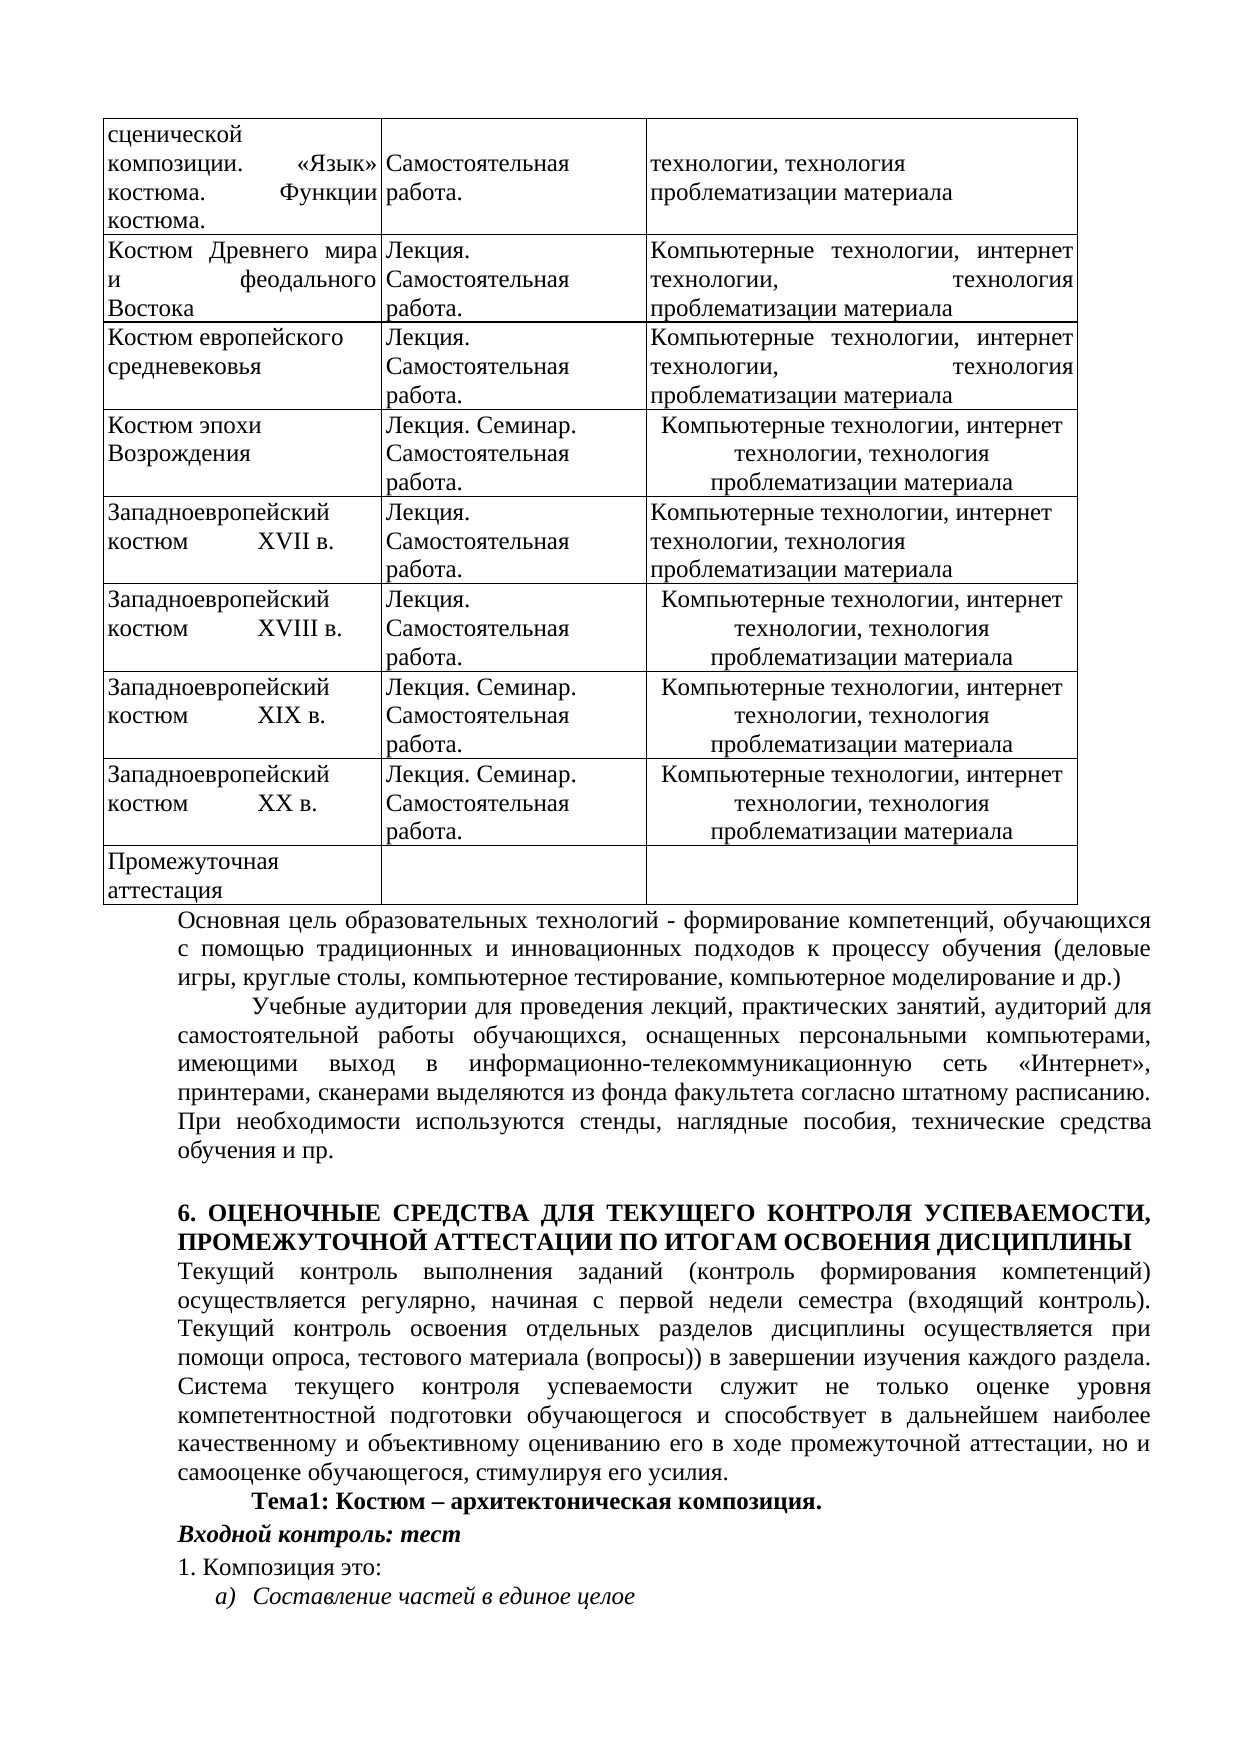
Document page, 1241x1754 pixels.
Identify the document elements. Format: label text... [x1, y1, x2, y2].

table_cell Компьютерные технологии, интернет технологии, технология проблематизации материала [647, 410, 1077, 496]
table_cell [382, 119, 646, 234]
table_cell Компьютерные технологии, интернет технологии, технология проблематизации материала [647, 235, 1077, 321]
table_cell Компьютерные технологии, интернет технологии, технология проблематизации материала [647, 323, 1077, 409]
table_cell Промежуточная аттестация [104, 846, 381, 904]
table_cell [382, 846, 646, 904]
table_cell Лекция. Семинар. Самостоятельная работа. [382, 410, 646, 496]
text 6. ОЦЕНОЧНЫЕ СРЕДСТВА ДЛЯ ТЕКУЩЕГО КОНТРОЛЯ УСПЕВАЕМОСТИ, ПРОМЕЖУТОЧНОЙ АТТЕСТАЦИИ ПО ИТОГАМ ОСВОЕНИЯ ДИСЦИПЛИНЫ [177, 1198, 1152, 1256]
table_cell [647, 119, 1077, 234]
text Входной контроль: тест [177, 1519, 1152, 1548]
table_cell Компьютерные технологии, интернет технологии, технология проблематизации материала [647, 584, 1077, 671]
table_cell Лекция. Семинар. Самостоятельная работа. [382, 759, 646, 845]
table_cell Костюм эпохи Возрождения [104, 410, 381, 496]
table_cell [104, 119, 381, 234]
table_cell Лекция. Самостоятельная работа. [382, 584, 646, 671]
table_cell Компьютерные технологии, интернет технологии, технология проблематизации материала [647, 759, 1077, 845]
text Учебные аудитории для проведения лекций, практических занятий, аудиторий для самостоятельной работы обучающихся, оснащенных персональными компьютерами, имеющими выход в информационно-телекоммуникационную сеть «Интернет», принтерами, сканерами выделяются из фонда факультета согласно штатному расписанию. При необходимости используются стенды, наглядные пособия, технические средства обучения и пр. [177, 991, 1152, 1163]
table_cell Западноевропейский костюм XVIII в. [104, 584, 381, 671]
table_cell Западноевропейский костюм XX в. [104, 759, 381, 845]
table_cell Костюм Древнего мира и феодального Востока [104, 235, 381, 321]
text Текущий контроль выполнения заданий (контроль формирования компетенций) осуществляется регулярно, начиная с первой недели семестра (входящий контроль). Текущий контроль освоения отдельных разделов дисциплины осуществляется при помощи опроса, тестового материала (вопросы)) в завершении изучения каждого раздела. Система текущего контроля успеваемости служит не только оценке уровня компетентностной подготовки обучающегося и способствует в дальнейшем наиболее качественному и объективному оцениванию его в ходе промежуточной аттестации, но и самооценке обучающегося, стимулируя его усилия. [177, 1256, 1152, 1486]
table_cell Компьютерные технологии, интернет технологии, технология проблематизации материала [647, 672, 1077, 758]
text 1. Композиция это: [177, 1552, 1152, 1581]
text Тема1: Костюм – архитектоническая композиция. [177, 1486, 1152, 1515]
table_cell Лекция. Самостоятельная работа. [382, 497, 646, 583]
table_cell Лекция. Семинар. Самостоятельная работа. [382, 672, 646, 758]
list Составление частей в единое целое [215, 1581, 1152, 1609]
table_cell Западноевропейский костюм XVII в. [104, 497, 381, 583]
table_cell Лекция. Самостоятельная работа. [382, 235, 646, 321]
text Основная цель образовательных технологий - формирование компетенций, обучающихся с помощью традиционных и инновационных подходов к процессу обучения (деловые игры, круглые столы, компьютерное тестирование, компьютерное моделирование и др.) [177, 905, 1152, 991]
table_cell Западноевропейский костюм XIX в. [104, 672, 381, 758]
table_cell Костюм европейского средневековья [104, 323, 381, 409]
table_cell [647, 846, 1077, 904]
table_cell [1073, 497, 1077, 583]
table_cell Лекция. Самостоятельная работа. [382, 323, 646, 409]
